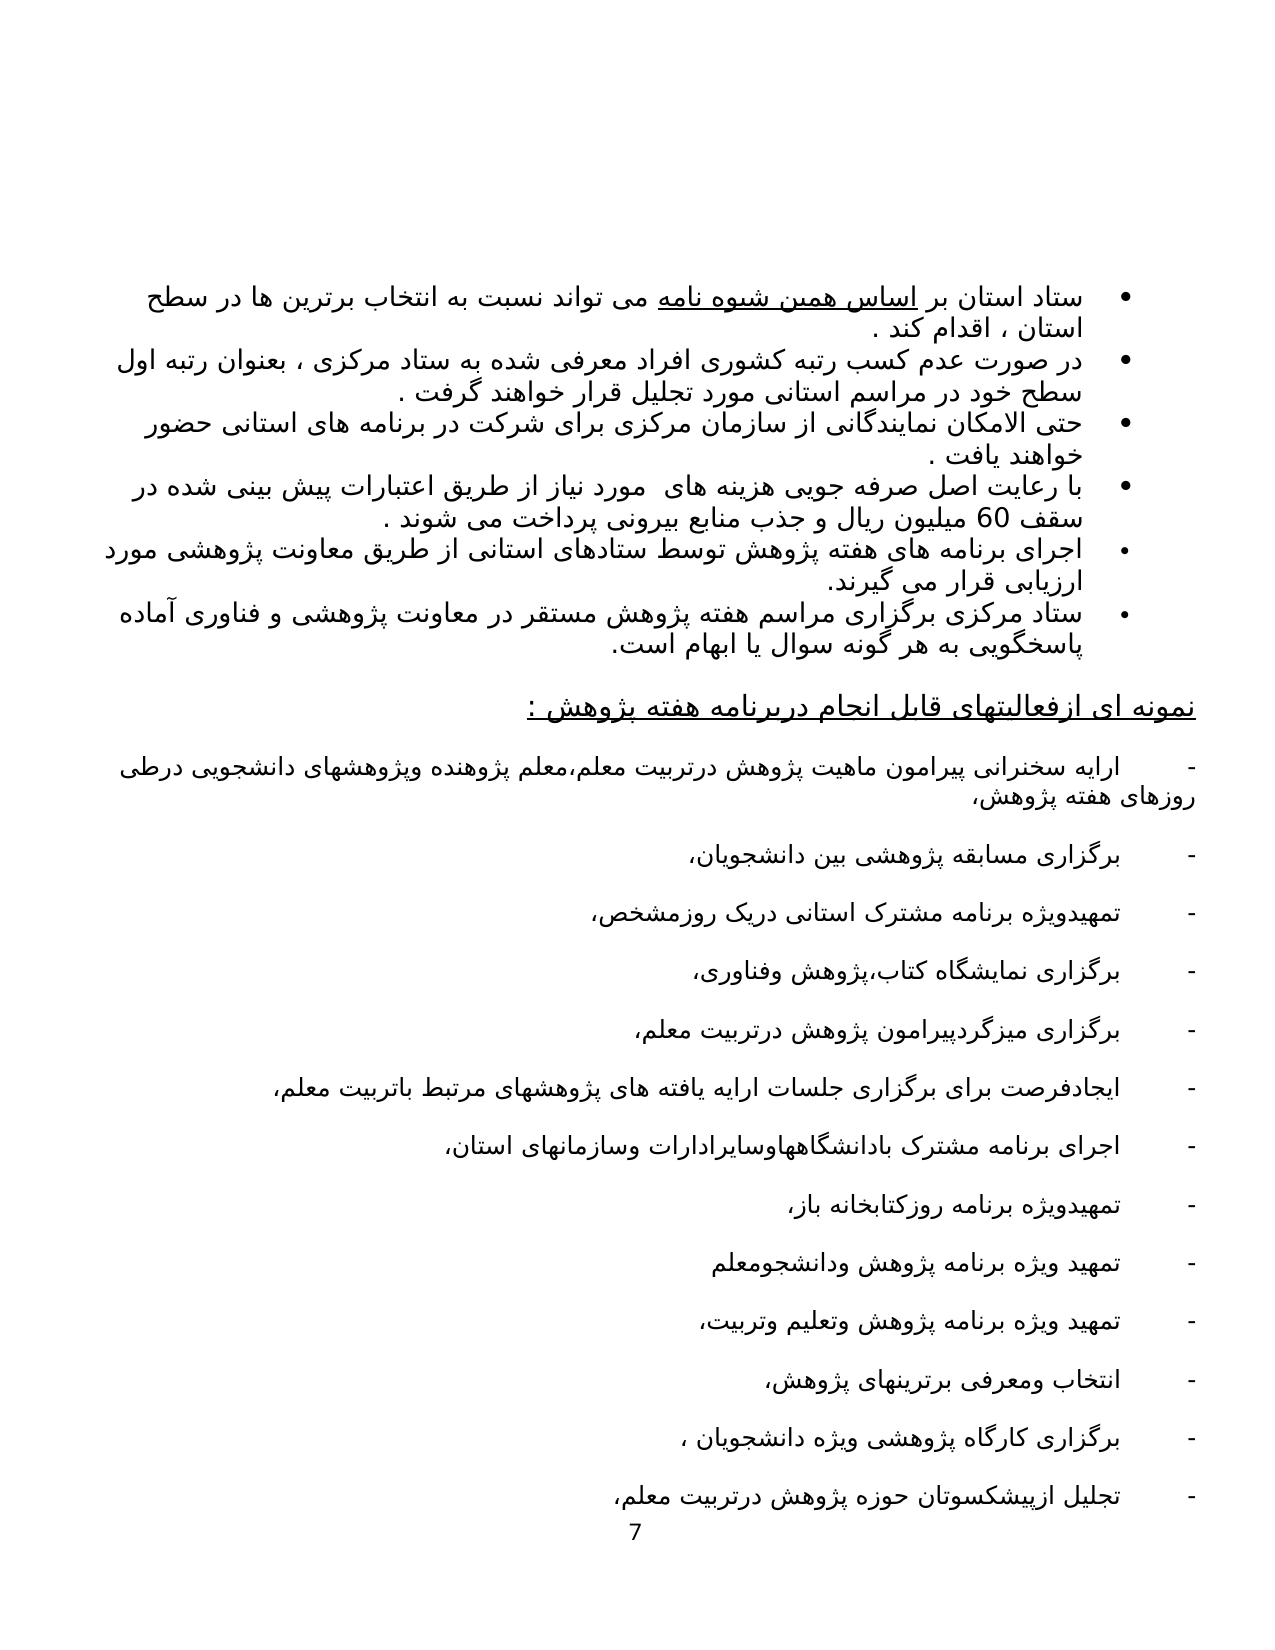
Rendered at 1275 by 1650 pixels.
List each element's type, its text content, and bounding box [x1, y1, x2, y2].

list در صورت عدم کسب رتبه کشوری افراد معرفی شده به ستاد مرکزی ، بعنوان رتبه اول سطح خود در مراسم استانی مورد تجلیل قرار خواهند گرفت . [74, 568, 1121, 631]
list اجرای برنامه های هفته پژوهش توسط ستادهای استانی از طریق معاونت پژوهشی مورد ارزیابی قرار می گیرند. [74, 757, 1121, 820]
list ستاد مرکزی برگزاری مراسم هفته پژوهش مستقر در معاونت پژوهشی و فناوری آماده پاسخگویی به هر گونه سوال یا ابهام است. [74, 820, 1121, 883]
text - اجرای برنامه مشترک بادانشگاههاوسایرادارات وسازمانهای استان، [74, 1355, 1196, 1384]
text - ایجادفرصت برای برگزاری جلسات ارایه یافته های پژوهشهای مرتبط باتربیت معلم، [74, 1296, 1196, 1326]
text - تمهیدویژه برنامه مشترک استانی دریک روزمشخص، [74, 1121, 1196, 1151]
text - برگزاری میزگردپیرامون پژوهش درتربیت معلم، [74, 1238, 1196, 1267]
text - برگزاری نمایشگاه کتاب،پژوهش وفناوری، [74, 1180, 1196, 1209]
text - تمهیدویژه برنامه روزکتابخانه باز، [74, 1413, 1196, 1442]
text - ارایه سخنرانی پیرامون ماهیت پژوهش درتربیت معلم،معلم پژوهنده وپژوهشهای دانشجویی درطی روزهای هفته پژوهش، [74, 976, 1196, 1034]
text - برگزاری مسابقه پژوهشی بین دانشجویان، [74, 1063, 1196, 1092]
list در امتیاز دهی اصل کلیه مدارک مرتبط با امتیازات باید توسط کمیته علمی بررسی و تا پایان سال در نزد ستاد استان برای بررسی و مراجعات احتمالی باقی بماند . [74, 378, 1121, 441]
list با رعایت اصل صرفه جویی هزینه های مورد نیاز از طریق اعتبارات پیش بینی شده در سقف 60 میلیون ریال و جذب منابع بیرونی پرداخت می شوند . [74, 694, 1121, 757]
text نمونه ای ازفعالیتهای قابل انجام دربرنامه هفته پژوهش : [74, 912, 1196, 946]
list با توجه به نبود فرصت لازم برای رفع نقایص احتمالی و مکاتبات مجدد ، ضمن رعایت دقیق سقف زمانی ، از ارسال مدارک ناقص پرهیز شود . [74, 441, 1121, 504]
list مدارک دانشجوی پژوهشگر برتر( فقط 1 نفر دانشجو چه خواهر و چه برادر از هر استان) حداکثر تا تاریخ 10/8/95 به معاونت پژوهشی ارسال گردد. [74, 281, 1121, 349]
list حتی الامکان نمایندگانی از سازمان مرکزی برای شرکت در برنامه های استانی حضور خواهند یافت . [74, 631, 1121, 694]
list ستاد استان بر اساس همین شیوه نامه می تواند نسبت به انتخاب برترین ها در سطح استان ، اقدام کند . [74, 504, 1121, 568]
text - تمهید ویژه برنامه پژوهش ودانشجومعلم [74, 1471, 1196, 1501]
